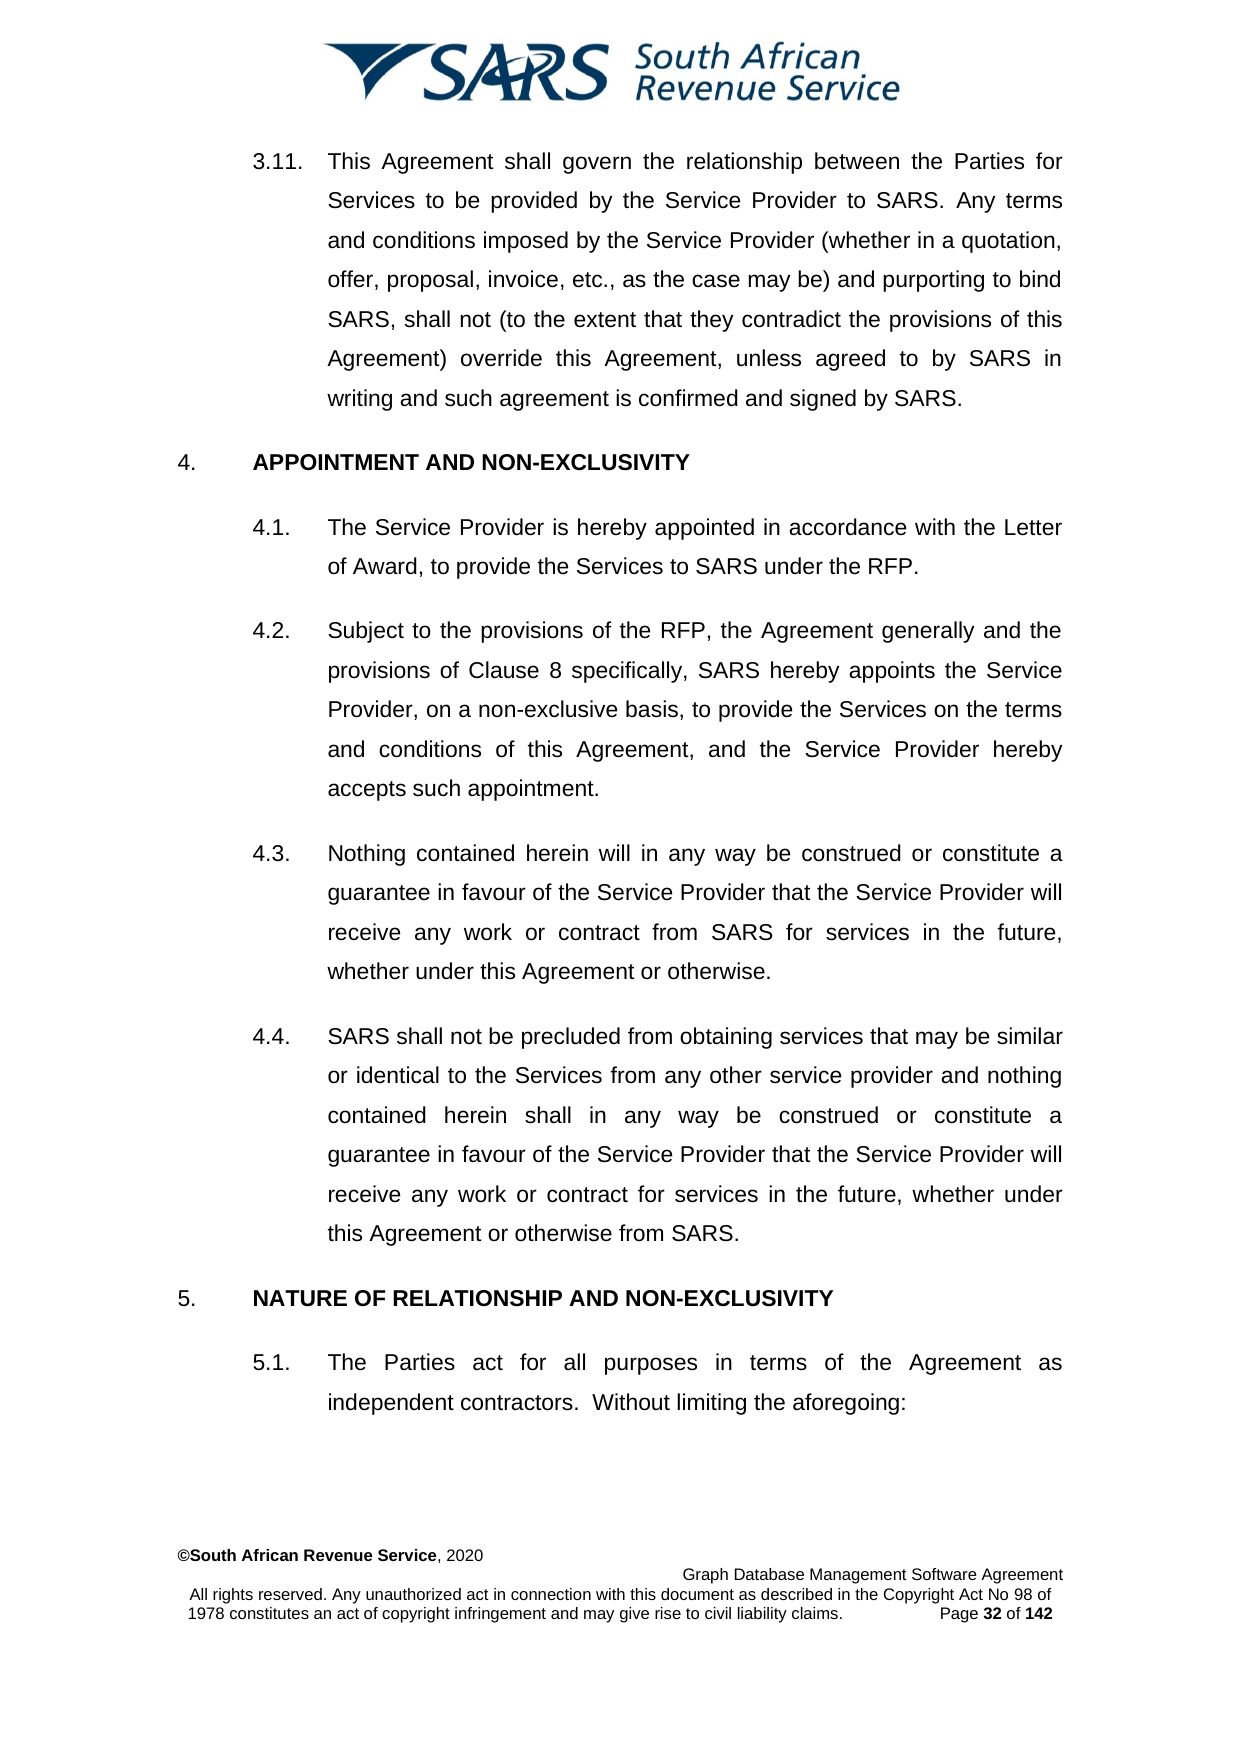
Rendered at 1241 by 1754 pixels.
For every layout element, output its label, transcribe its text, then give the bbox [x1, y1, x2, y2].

list This Agreement shall govern the relationship between the Parties for Services to be provided by the Service Provider to SARS. Any terms and conditions imposed by the Service Provider (whether in a quotation, offer, proposal, invoice, etc., as the case may be) and purporting to bind SARS, shall not (to the extent that they contradict the provisions of this Agreement) override this Agreement, unless agreed to by SARS in writing and such agreement is confirmed and signed by SARS. [252, 148, 1063, 411]
list Subject to the provisions of the RFP, the Agreement generally and the provisions of Clause 8 specifically, SARS hereby appoints the Service Provider, on a non-exclusive basis, to provide the Services on the terms and conditions of this Agreement, and the Service Provider hereby accepts such appointment. [252, 617, 1063, 802]
picture [281, 12, 945, 147]
list NATURE OF RELATIONSHIP and non-exclusivity [177, 1285, 1063, 1311]
list The Service Provider is hereby appointed in accordance with the Letter of Award, to provide the Services to SARS under the RFP. [252, 513, 1063, 579]
list The Parties act for all purposes in terms of the Agreement as independent contractors. Without limiting the aforegoing: [252, 1349, 1063, 1415]
list Nothing contained herein will in any way be construed or constitute a guarantee in favour of the Service Provider that the Service Provider will receive any work or contract from SARS for services in the future, whether under this Agreement or otherwise. [252, 840, 1063, 985]
list SARS shall not be precluded from obtaining services that may be similar or identical to the Services from any other service provider and nothing contained herein shall in any way be construed or constitute a guarantee in favour of the Service Provider that the Service Provider will receive any work or contract for services in the future, whether under this Agreement or otherwise from SARS. [252, 1023, 1063, 1247]
list Appointment and non-exclusivity [177, 449, 1063, 475]
